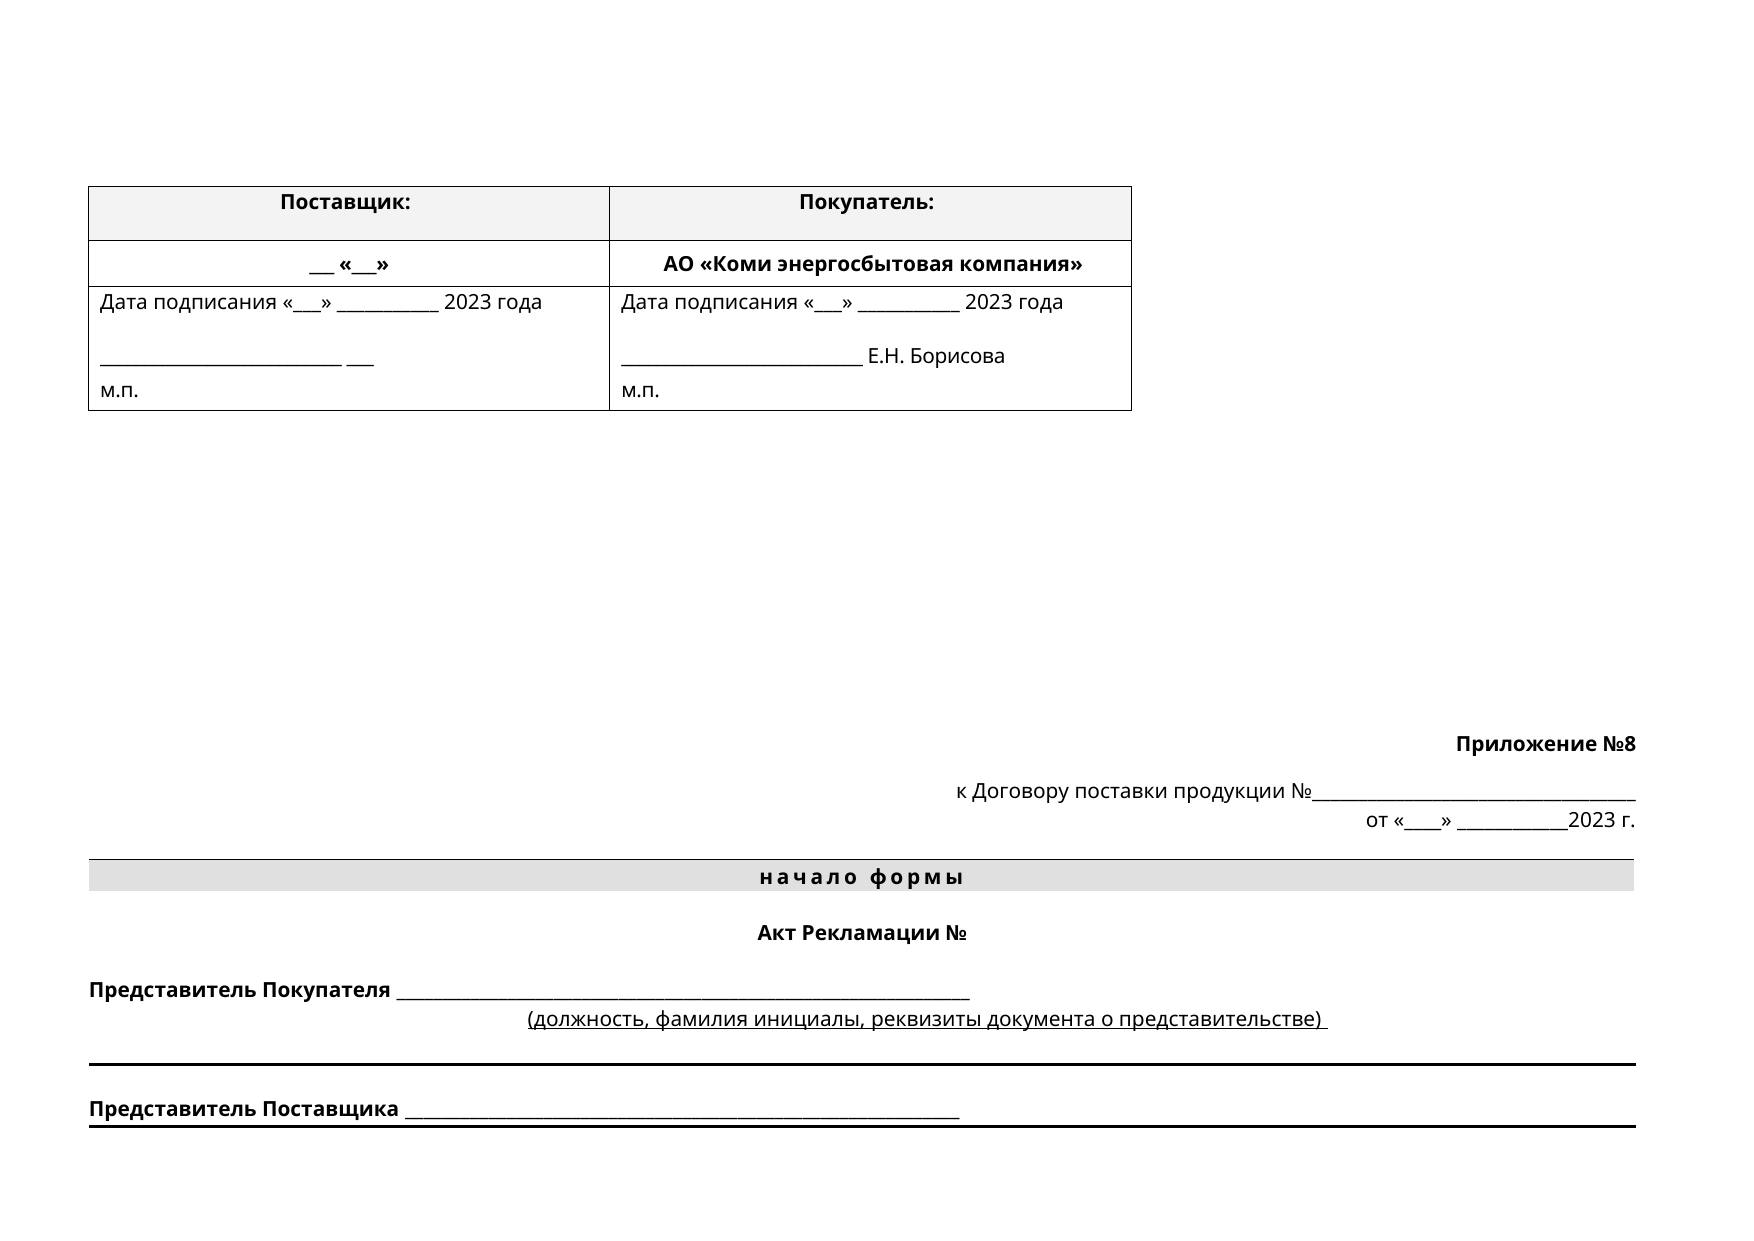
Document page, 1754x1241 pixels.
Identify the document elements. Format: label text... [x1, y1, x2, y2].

table_header Покупатель: [610, 187, 1131, 240]
text Акт Рекламации № [89, 918, 1636, 947]
text Приложение №8 [89, 729, 1636, 758]
text Представитель Покупателя ______________________________________________________________ [89, 975, 1636, 1004]
table_cell АО «Коми энергосбытовая компания» [610, 241, 1131, 286]
table_cell ___ «___» [89, 241, 609, 286]
table_header Поставщик: [89, 187, 609, 240]
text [89, 1004, 1636, 1032]
text Представитель Поставщика ____________________________________________________________ [89, 1094, 1636, 1125]
table_cell Дата подписания «___» ___________ 2023 года ___________________________ Е.Н. Борисова м.п. [610, 287, 1131, 410]
text к Договору поставки продукции №___________________________________ [89, 777, 1636, 805]
table_cell Дата подписания «___» ___________ 2023 года ___________________________ ___ м.п. [89, 287, 609, 410]
text начало формы [89, 860, 1634, 891]
text от «____» ____________2023 г. [89, 805, 1636, 833]
